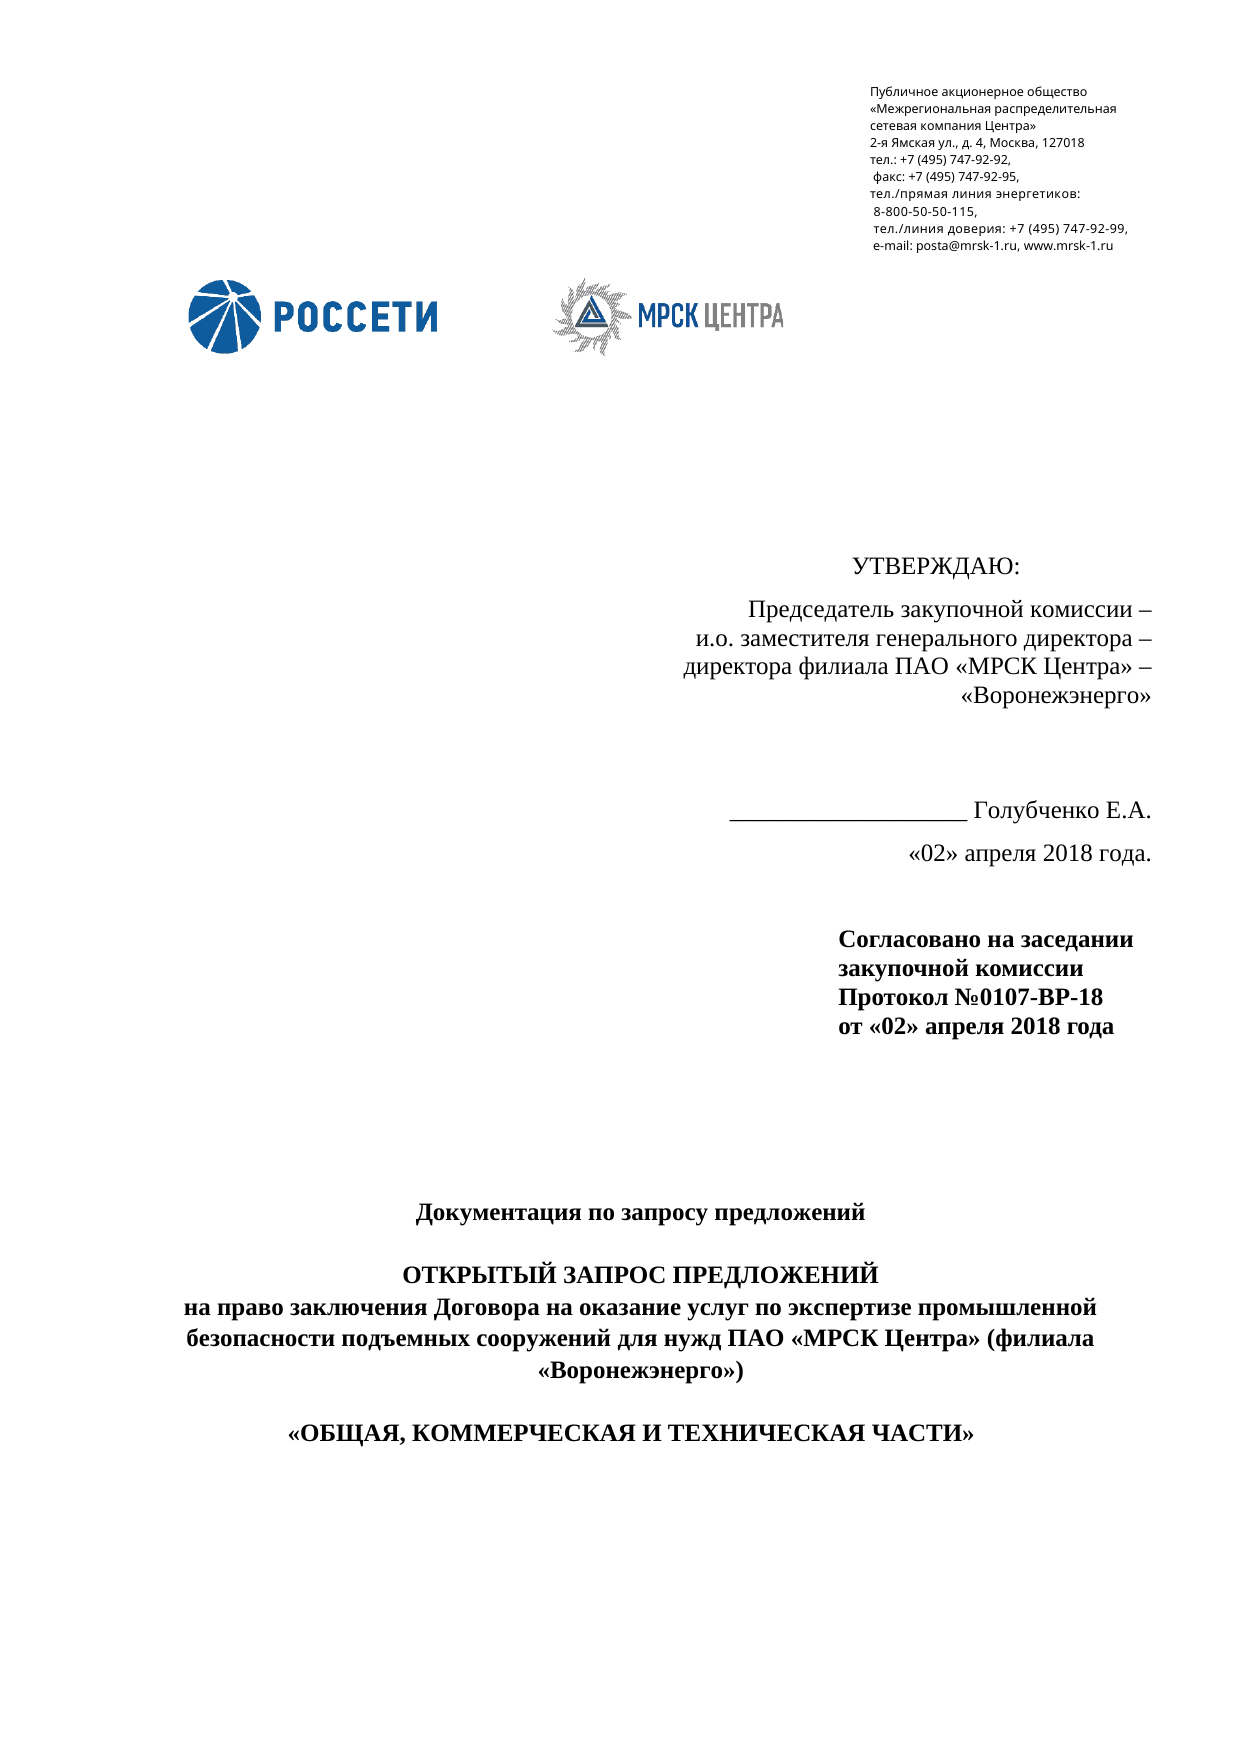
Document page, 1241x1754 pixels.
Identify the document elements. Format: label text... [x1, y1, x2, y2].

text ОТКРЫТЫЙ ЗАПРОС ПРЕДЛОЖЕНИЙ [129, 1260, 1152, 1289]
text на право заключения Договора на оказание услуг по экспертизе промышленной безопасности подъемных сооружений для нужд ПАО «МРСК Центра» (филиала «Воронежэнерго») [129, 1292, 1152, 1384]
text «Воронежэнерго» [129, 680, 1152, 709]
text Документация по запросу предложений [129, 1197, 1152, 1226]
text закупочной комиссии [838, 953, 1152, 982]
picture [188, 278, 784, 356]
text и.о. заместителя генерального директора – [129, 623, 1152, 651]
text Председатель закупочной комиссии – [129, 594, 1152, 623]
text «ОБЩАЯ, КОММЕРЧЕСКАЯ и техническая ЧАСТИ» [73, 1418, 1183, 1447]
text УТВЕРЖДАЮ: [720, 551, 1152, 579]
text от «02» апреля 2018 года [838, 1011, 1152, 1039]
text Согласовано на заседании [838, 924, 1152, 953]
text Протокол №0107-ВР-18 [838, 982, 1152, 1011]
text директора филиала ПАО «МРСК Центра» – [129, 651, 1152, 680]
text ___________________ Голубченко Е.А. [129, 795, 1152, 824]
text «02» апреля 2018 года. [129, 838, 1152, 867]
